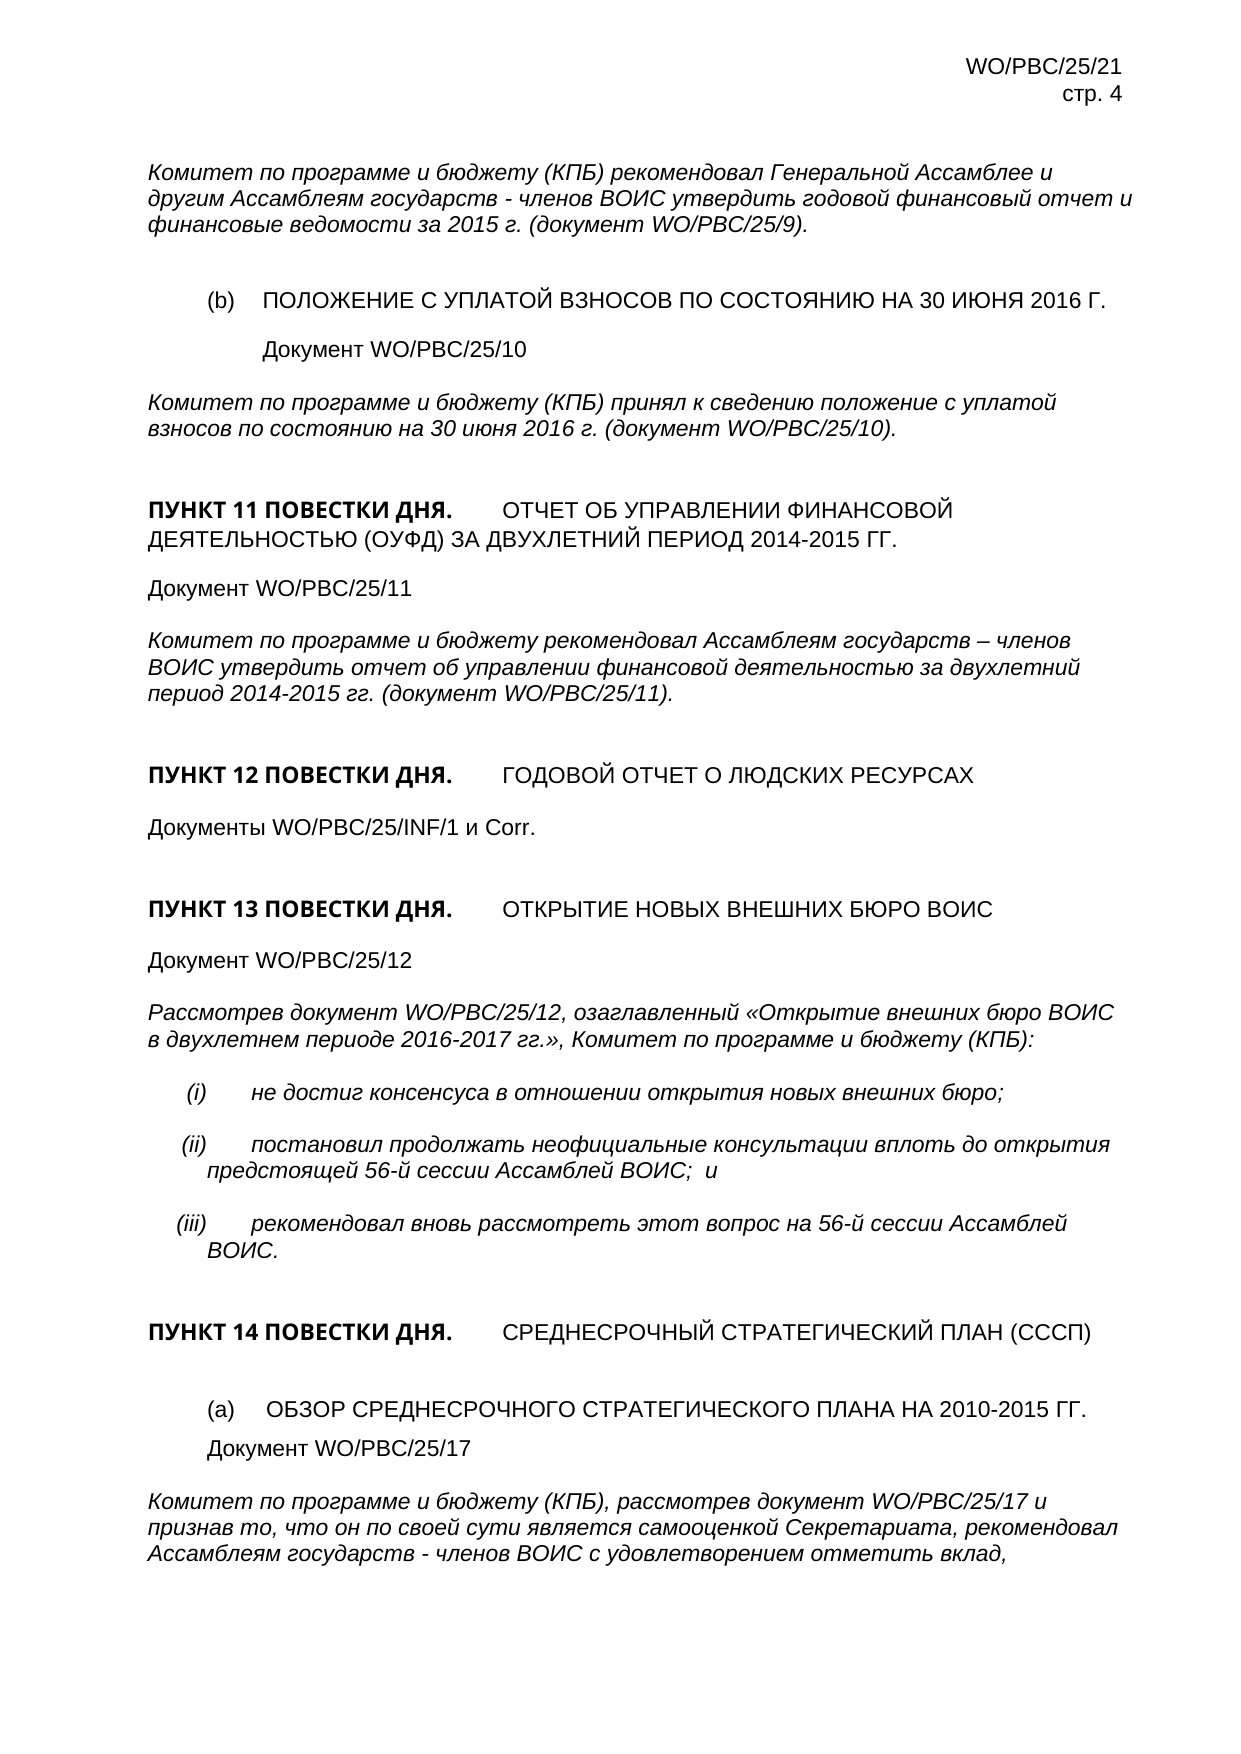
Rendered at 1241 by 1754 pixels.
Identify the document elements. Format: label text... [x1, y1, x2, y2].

list Комитет по программе и бюджету (КПБ) рекомендовал Генеральной Ассамблее и другим Ассамблеям государств - членов ВОИС утвердить годовой финансовый отчет и финансовые ведомости за 2015 г. (документ WO/PBC/25/9). [148, 158, 1133, 238]
list Документ WO/PBC/25/11 [148, 575, 1133, 601]
list Комитет по программе и бюджету рекомендовал Ассамблеям государств – членов ВОИС утвердить отчет об управлении финансовой деятельностью за двухлетний период 2014-2015 гг. (документ WO/PBC/25/11). [148, 627, 1122, 707]
list (a) ОБЗОР СРЕДНЕСРОЧНОГО СТРАТЕГИЧЕСКОГО ПЛАНА НА 2010-2015 ГГ. [207, 1396, 1122, 1422]
list (b) ПОЛОЖЕНИЕ С УПЛАТОЙ ВЗНОСОВ ПО СОСТОЯНИЮ НА 30 ИЮНЯ 2016 Г. [148, 287, 1122, 313]
list ОТЧЕТ ОБ УПРАВЛЕНИИ ФИНАНСОВОЙ ДЕЯТЕЛЬНОСТЬЮ (ОУФД) ЗА ДВУХЛЕТНИЙ ПЕРИОД 2014-2015 ГГ. [148, 494, 1122, 552]
list Документ WO/PBC/25/10 [262, 336, 1133, 362]
list не достиг консенсуса в отношении открытия новых внешних бюро; [207, 1078, 1122, 1105]
list ОТКРЫТИЕ НОВЫХ ВНЕШНИХ БЮРО ВОИС [148, 892, 1122, 924]
text Рассмотрев документ WO/PBC/25/12, озаглавленный «Открытие внешних бюро ВОИС в двухлетнем периоде 2016-2017 гг.», Комитет по программе и бюджету (КПБ): [148, 999, 1122, 1052]
list ГОДОВОЙ ОТЧЕТ О ЛЮДСКИХ РЕСУРСАХ [148, 759, 1122, 791]
list Документы WO/PBC/25/INF/1 и Corr. [148, 813, 1122, 840]
list рекомендовал вновь рассмотреть этот вопрос на 56-й сессии Ассамблей ВОИС. [207, 1210, 1122, 1263]
list СРЕДНЕСРОЧНЫЙ СТРАТЕГИЧЕСКИЙ ПЛАН (СССП) [148, 1316, 1122, 1347]
list Документ WO/PBC/25/12 [148, 947, 1122, 973]
list Комитет по программе и бюджету (КПБ) принял к сведению положение с уплатой взносов по состоянию на 30 июня 2016 г. (документ WO/PBC/25/10). [148, 389, 1133, 442]
list Документ WO/PBC/25/17 [207, 1435, 1122, 1461]
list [148, 1488, 1122, 1567]
list постановил продолжать неофициальные консультации вплоть до открытия предстоящей 56-й сессии Ассамблей ВОИС; и [207, 1131, 1122, 1184]
